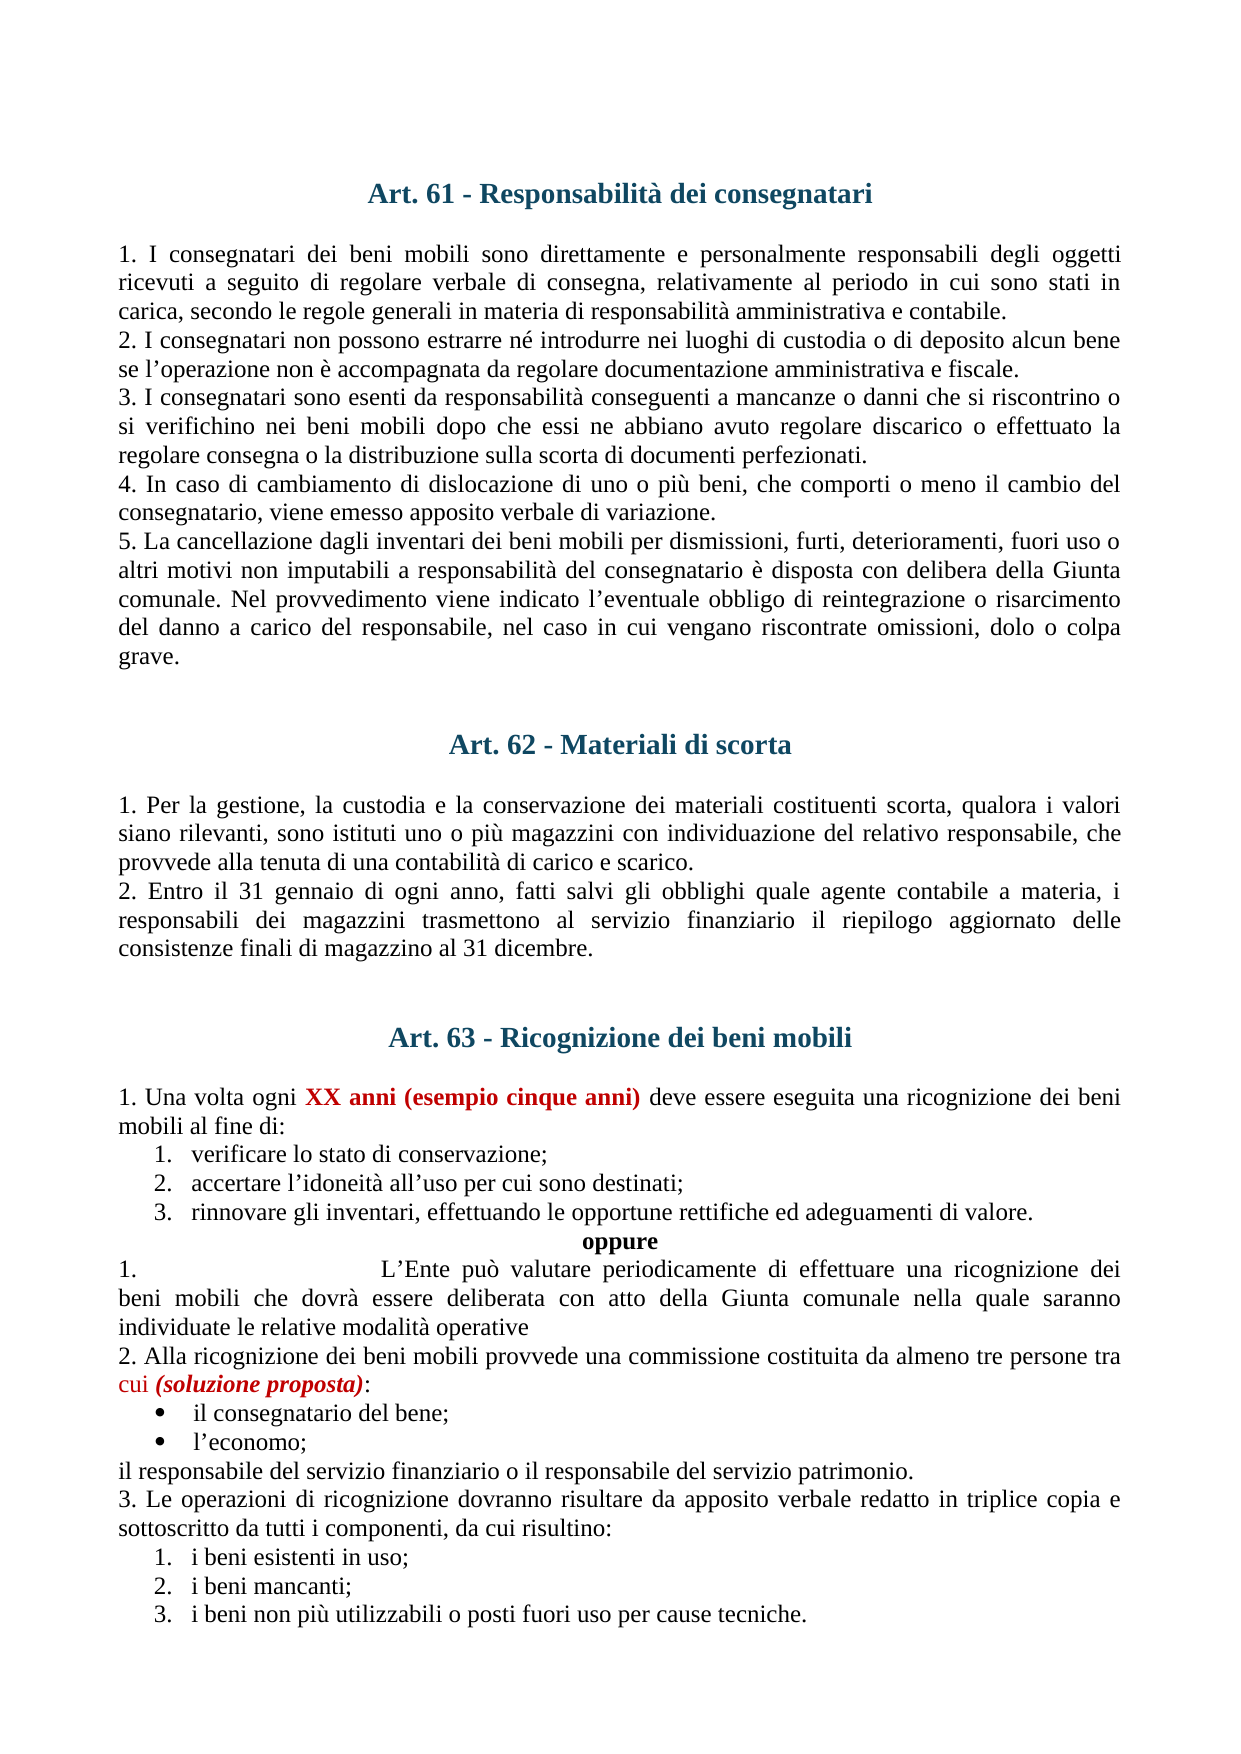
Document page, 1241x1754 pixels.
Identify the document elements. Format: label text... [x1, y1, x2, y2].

text 1. Una volta ogni XX anni (esempio cinque anni) deve essere eseguita una ricognizione dei beni mobili al fine di: [118, 1082, 1122, 1139]
text 2. Alla ricognizione dei beni mobili provvede una commissione costituita da almeno tre persone tra cui (soluzione proposta): [118, 1341, 1122, 1398]
list L’Ente può valutare periodicamente di effettuare una ricognizione dei beni mobili che dovrà essere deliberata con atto della Giunta comunale nella quale saranno individuate le relative modalità operative [118, 1254, 1122, 1341]
text 2. Entro il 31 gennaio di ogni anno, fatti salvi gli obblighi quale agente contabile a materia, i responsabili dei magazzini trasmettono al servizio finanziario il riepilogo aggiornato delle consistenze finali di magazzino al 31 dicembre. [118, 876, 1122, 962]
list i beni non più utilizzabili o posti fuori uso per cause tecniche. [118, 1599, 1122, 1628]
text 2. I consegnatari non possono estrarre né introdurre nei luoghi di custodia o di deposito alcun bene se l’operazione non è accompagnata da regolare documentazione amministrativa e fiscale. [118, 325, 1122, 382]
text oppure [118, 1226, 1122, 1254]
list i beni esistenti in uso; [118, 1542, 1122, 1571]
text 4. In caso di cambiamento di dislocazione di uno o più beni, che comporti o meno il cambio del consegnatario, viene emesso apposito verbale di variazione. [118, 469, 1122, 526]
text 5. La cancellazione dagli inventari dei beni mobili per dismissioni, furti, deterioramenti, fuori uso o altri motivi non imputabili a responsabilità del consegnatario è disposta con delibera della Giunta comunale. Nel provvedimento viene indicato l’eventuale obbligo di reintegrazione o risarcimento del danno a carico del responsabile, nel caso in cui vengano riscontrate omissioni, dolo o colpa grave. [118, 526, 1122, 670]
list l’economo; [156, 1427, 1122, 1456]
text 1. I consegnatari dei beni mobili sono direttamente e personalmente responsabili degli oggetti ricevuti a seguito di regolare verbale di consegna, relativamente al periodo in cui sono stati in carica, secondo le regole generali in materia di responsabilità amministrativa e contabile. [118, 239, 1122, 325]
list il consegnatario del bene; [156, 1398, 1122, 1427]
list accertare l’idoneità all’uso per cui sono destinati; [118, 1168, 1122, 1197]
text 3. Le operazioni di ricognizione dovranno risultare da apposito verbale redatto in triplice copia e sottoscritto da tutti i componenti, da cui risultino: [118, 1484, 1122, 1542]
list i beni mancanti; [118, 1571, 1122, 1599]
list verificare lo stato di conservazione; [118, 1139, 1122, 1168]
text 1. Per la gestione, la custodia e la conservazione dei materiali costituenti scorta, qualora i valori siano rilevanti, sono istituti uno o più magazzini con individuazione del relativo responsabile, che provvede alla tenuta di una contabilità di carico e scarico. [118, 790, 1122, 876]
text Art. 61 - Responsabilità dei consegnatari [118, 176, 1122, 210]
text il responsabile del servizio finanziario o il responsabile del servizio patrimonio. [118, 1456, 1122, 1484]
text 3. I consegnatari sono esenti da responsabilità conseguenti a mancanze o danni che si riscontrino o si verifichino nei beni mobili dopo che essi ne abbiano avuto regolare discarico o effettuato la regolare consegna o la distribuzione sulla scorta di documenti perfezionati. [118, 382, 1122, 469]
list rinnovare gli inventari, effettuando le opportune rettifiche ed adeguamenti di valore. [118, 1197, 1122, 1226]
text Art. 62 - Materiali di scorta [118, 727, 1122, 761]
text Art. 63 - Ricognizione dei beni mobili [118, 1020, 1122, 1053]
